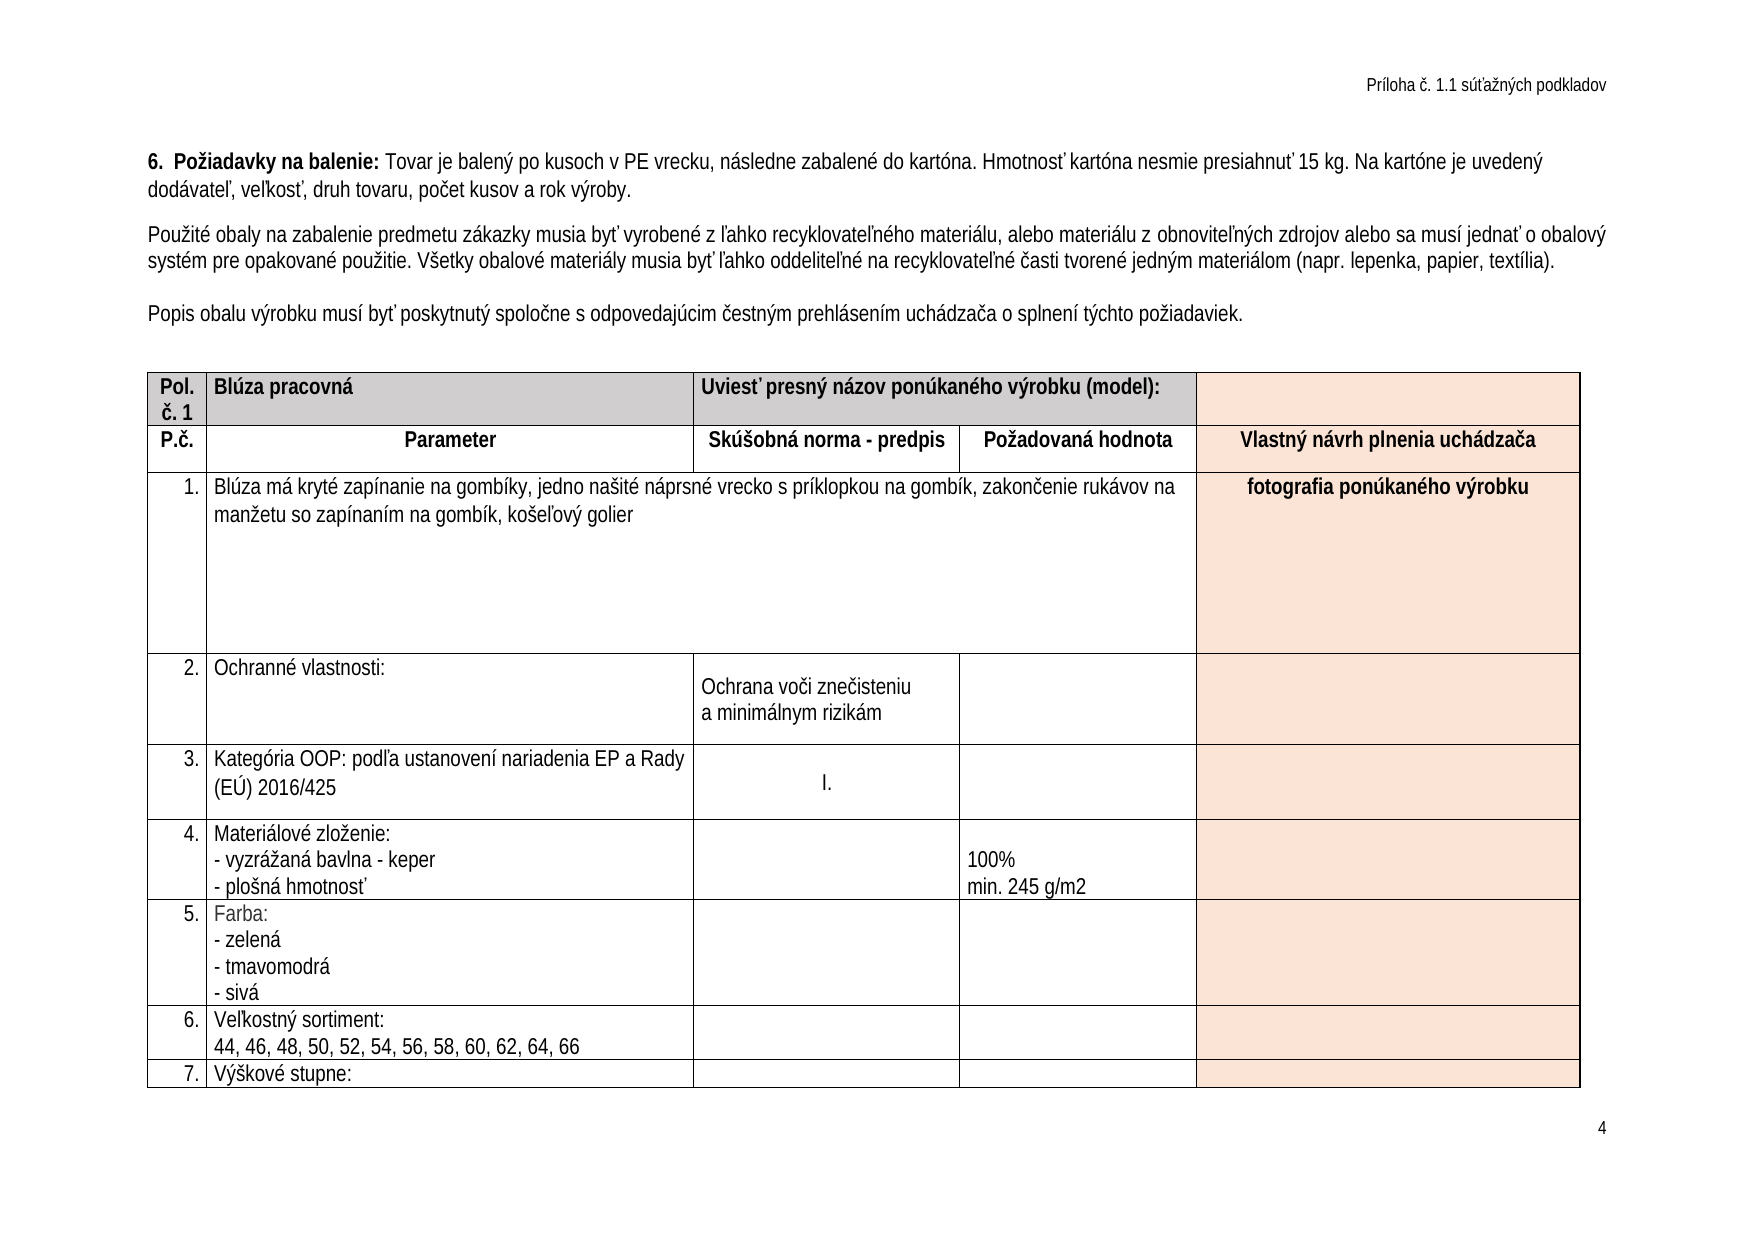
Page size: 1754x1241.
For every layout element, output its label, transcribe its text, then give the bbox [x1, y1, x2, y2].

table_cell [960, 745, 1196, 819]
table_cell 2. [148, 654, 206, 744]
table_cell [694, 1060, 959, 1087]
table_cell [960, 1060, 1196, 1087]
table_cell P.č. [148, 426, 206, 472]
table_cell Farba: - zelená - tmavomodrá - sivá [207, 900, 693, 1005]
table_cell Ochrana voči znečisteniu a minimálnym rizikám [694, 654, 959, 744]
table_cell Vlastný návrh plnenia uchádzača [1197, 426, 1579, 472]
table_cell 4. [148, 820, 206, 899]
table_cell I. [694, 745, 959, 819]
table_cell [694, 1006, 959, 1059]
table_cell [694, 820, 959, 899]
text 6. Požiadavky na balenie: Tovar je balený po kusoch v PE vrecku, následne zabalené do kartóna. Hmotnosť kartóna nesmie presiahnuť 15 kg. Na kartóne je uvedený dodávateľ, veľkosť, druh tovaru, počet kusov a rok výroby. [148, 148, 1606, 202]
table_cell Blúza má kryté zapínanie na gombíky, jedno našité náprsné vrecko s príklopkou na gombík, zakončenie rukávov na manžetu so zapínaním na gombík, košeľový golier [207, 473, 1196, 653]
table_cell Ochranné vlastnosti: [207, 654, 693, 744]
table_cell 5. [148, 900, 206, 1005]
table_cell [1197, 900, 1579, 1005]
table_cell 7. [148, 1060, 206, 1087]
table_cell 3. [148, 745, 206, 819]
table_cell [1197, 820, 1579, 899]
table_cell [207, 1060, 693, 1087]
table_cell [1197, 745, 1579, 819]
table_cell Veľkostný sortiment: 44, 46, 48, 50, 52, 54, 56, 58, 60, 62, 64, 66 [207, 1006, 693, 1059]
table_cell [960, 1006, 1196, 1059]
table_cell [1197, 654, 1579, 744]
table_cell Požadovaná hodnota [960, 426, 1196, 472]
table_header [1197, 373, 1579, 425]
table_cell Skúšobná norma - predpis [694, 426, 959, 472]
text Popis obalu výrobku musí byť poskytnutý spoločne s odpovedajúcim čestným prehlásením uchádzača o splnení týchto požiadaviek. [148, 300, 1606, 327]
table_header Uviesť presný názov ponúkaného výrobku (model): [694, 373, 1196, 425]
table_cell fotografia ponúkaného výrobku [1197, 473, 1579, 653]
table_cell [1197, 1006, 1579, 1059]
table_header Pol. č. 1 [148, 373, 206, 425]
table_cell 100% min. 245 g/m2 [960, 820, 1196, 899]
table_cell [694, 900, 959, 1005]
table_cell [960, 900, 1196, 1005]
table_cell 6. [148, 1006, 206, 1059]
table_cell 1. [148, 473, 206, 653]
table_cell Kategória OOP: podľa ustanovení nariadenia EP a Rady (EÚ) 2016/425 [207, 745, 693, 819]
table_cell [1197, 1060, 1579, 1087]
table_cell [960, 654, 1196, 744]
table_header Blúza pracovná [207, 373, 693, 425]
table_cell Parameter [207, 426, 693, 472]
text Použité obaly na zabalenie predmetu zákazky musia byť vyrobené z ľahko recyklovateľného materiálu, alebo materiálu z obnoviteľných zdrojov alebo sa musí jednať o obalový systém pre opakované použitie. Všetky obalové materiály musia byť ľahko oddeliteľné na recyklovateľné časti tvorené jedným materiálom (napr. lepenka, papier, textília). [148, 221, 1606, 274]
table_cell Materiálové zloženie: - vyzrážaná bavlna - keper - plošná hmotnosť [207, 820, 693, 899]
